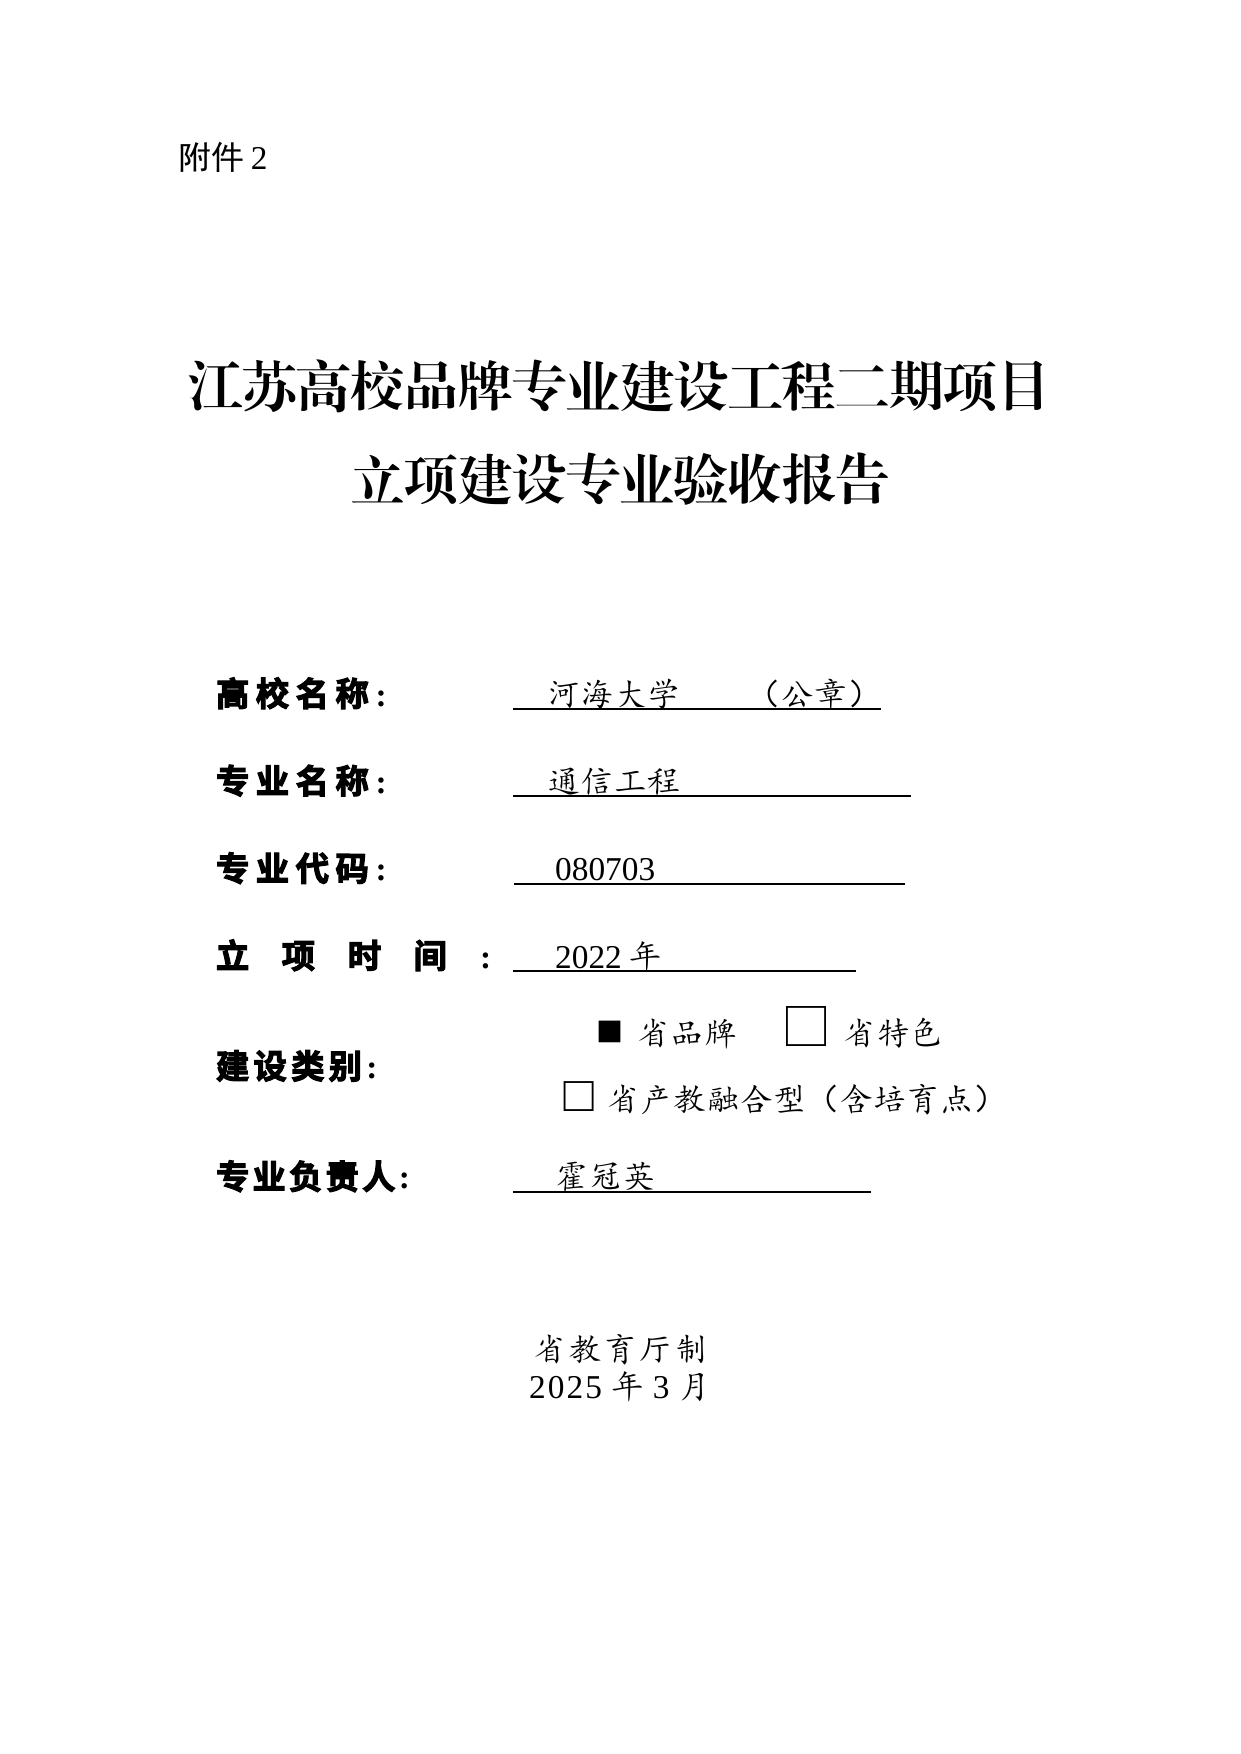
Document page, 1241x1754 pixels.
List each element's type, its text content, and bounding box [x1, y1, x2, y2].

table_cell 通信工程 [502, 730, 1036, 817]
text 立项建设专业验收报告 [177, 424, 1063, 518]
table_cell 立项时间: [205, 905, 502, 992]
text 江苏高校品牌专业建设工程二期项目 [177, 330, 1063, 424]
table_cell 专业名称: [205, 730, 502, 817]
table_cell 建设类别: [205, 992, 502, 1125]
table_cell 霍冠英 [502, 1125, 1036, 1213]
table_cell 专业负责人: [205, 1125, 502, 1213]
table_cell 专业代码: [205, 817, 502, 904]
table_cell 080703 [502, 817, 1036, 904]
table_header 高校名称: [205, 642, 502, 730]
table_cell 省品牌 □ 省特色 □ 省产教融合型（含培育点） [502, 992, 1036, 1125]
text 省教育厅制 [177, 1328, 1063, 1366]
text 2025年3月 [177, 1366, 1063, 1406]
table_cell 2022年 [502, 905, 1036, 992]
text 附件2 [177, 136, 1063, 176]
table_header 河海大学 （公章） [502, 642, 1036, 730]
